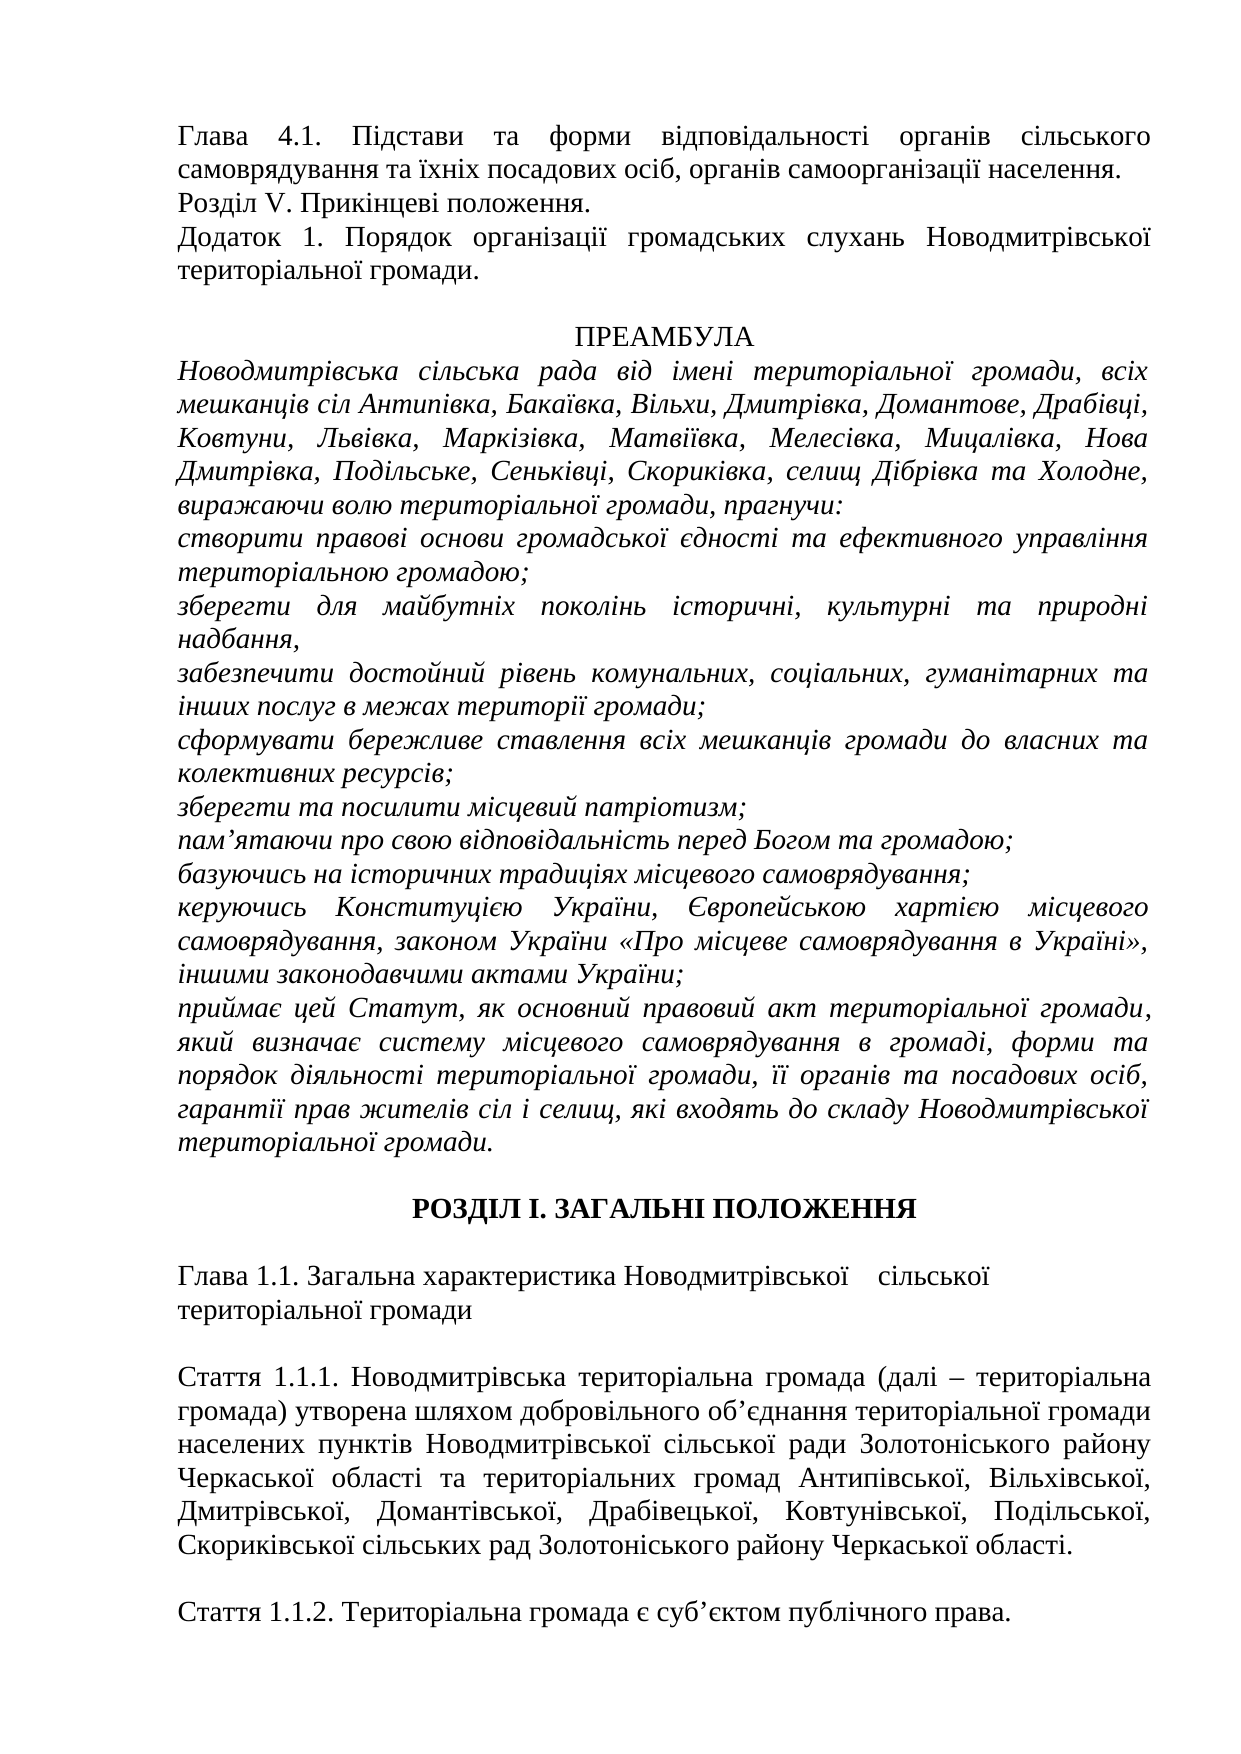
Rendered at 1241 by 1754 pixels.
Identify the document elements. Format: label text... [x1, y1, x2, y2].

text приймає цей Статут, як основний правовий акт територіальної громади, який визначає систему місцевого самоврядування в громаді, форми та порядок діяльності територіальної громади, її органів та посадових осіб, гарантії прав жителів сіл і селищ, які входять до складу Новодмитрівської територіальної громади. [177, 990, 1152, 1158]
text Додаток 1. Порядок організації громадських слухань Новодмитрівської територіальної громади. [177, 219, 1152, 286]
text Стаття 1.1.1. Новодмитрівська територіальна громада (далі – територіальна громада) утворена шляхом добровільного об’єднання територіальної громади населених пунктів Новодмитрівської сільської ради Золотоніського району Черкаської області та територіальних громад Антипівської, Вільхівської, Дмитрівської, Домантівської, Драбівецької, Ковтунівської, Подільської, Скориківської сільських рад Золотоніського району Черкаської області. [177, 1359, 1152, 1560]
text ПРЕАМБУЛА [177, 319, 1152, 353]
text забезпечити достойний рівень комунальних, соціальних, гуманітарних та інших послуг в межах території громади; [177, 655, 1152, 722]
text Новодмитрівська сільська рада від імені територіальної громади, всіх мешканців сіл Антипівка, Бакаївка, Вільхи, Дмитрівка, Домантове, Драбівці, Ковтуни, Львівка, Маркізівка, Матвіївка, Мелесівка, Мицалівка, Нова Дмитрівка, Подільське, Сеньківці, Скориківка, селищ Дібрівка та Холодне, виражаючи волю територіальної громади, прагнучи: [177, 353, 1152, 521]
text створити правові основи громадської єдності та ефективного управління територіальною громадою; [177, 521, 1152, 588]
text РОЗДІЛ І. ЗАГАЛЬНІ ПОЛОЖЕННЯ [177, 1191, 1152, 1225]
text сформувати бережливе ставлення всіх мешканців громади до власних та колективних ресурсів; [177, 722, 1152, 789]
text Глава 1.1. Загальна характеристика Новодмитрівської сільської територіальної громади [177, 1258, 1152, 1326]
text керуючись Конституцією України, Європейською хартією місцевого самоврядування, законом України «Про місцеве самоврядування в Україні», іншими законодавчими актами України; [177, 889, 1152, 990]
text пам’ятаючи про свою відповідальність перед Богом та громадою; [177, 822, 1152, 856]
text базуючись на історичних традиціях місцевого самоврядування; [177, 856, 1152, 889]
text зберегти та посилити місцевий патріотизм; [177, 789, 1152, 822]
text Розділ V. Прикінцеві положення. [177, 185, 1152, 219]
text Глава 4.1. Підстави та форми відповідальності органів сільського самоврядування та їхніх посадових осіб, органів самоорганізації населення. [177, 118, 1152, 185]
text Стаття 1.1.2. Територіальна громада є суб’єктом публічного права. [177, 1594, 1152, 1627]
text зберегти для майбутніх поколінь історичні, культурні та природні надбання, [177, 588, 1152, 655]
